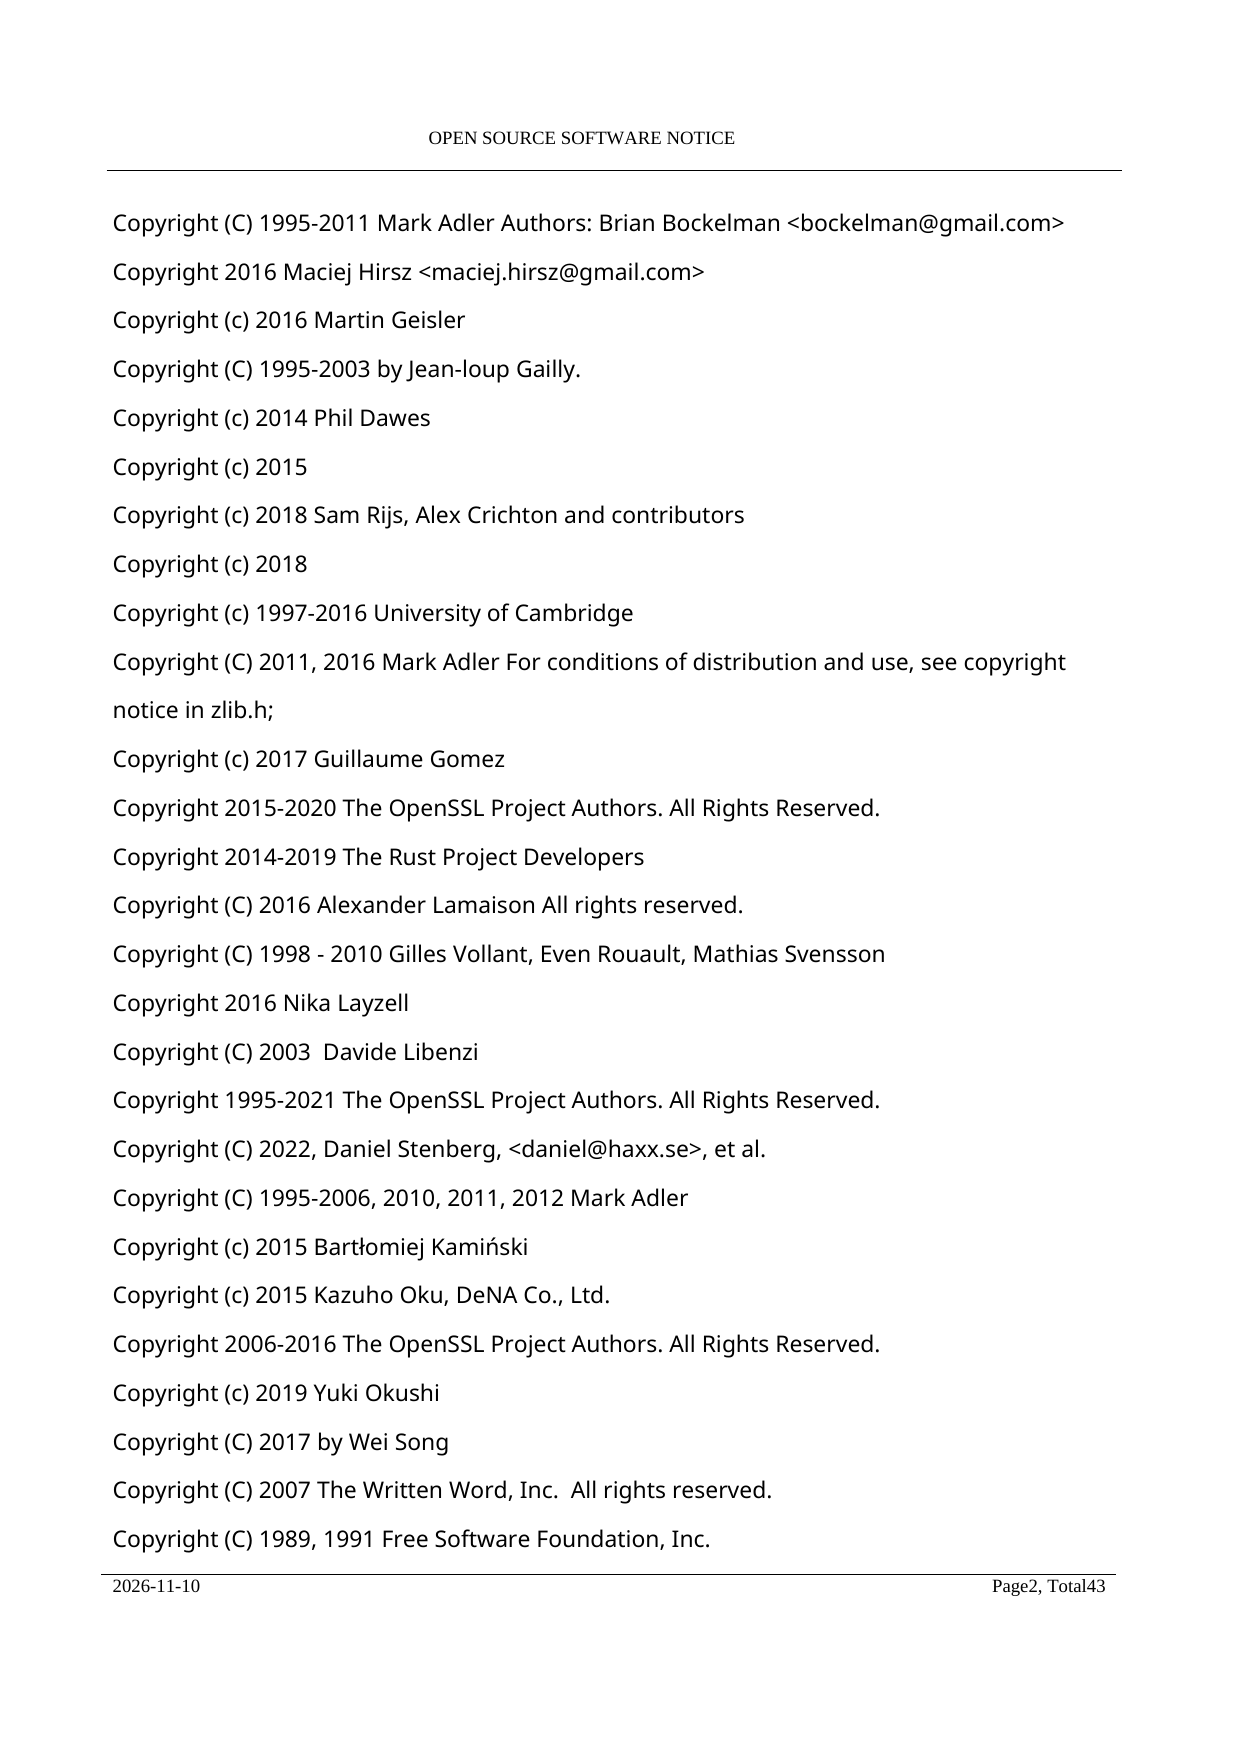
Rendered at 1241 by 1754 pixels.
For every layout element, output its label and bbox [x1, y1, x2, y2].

text [112, 206, 1128, 1555]
